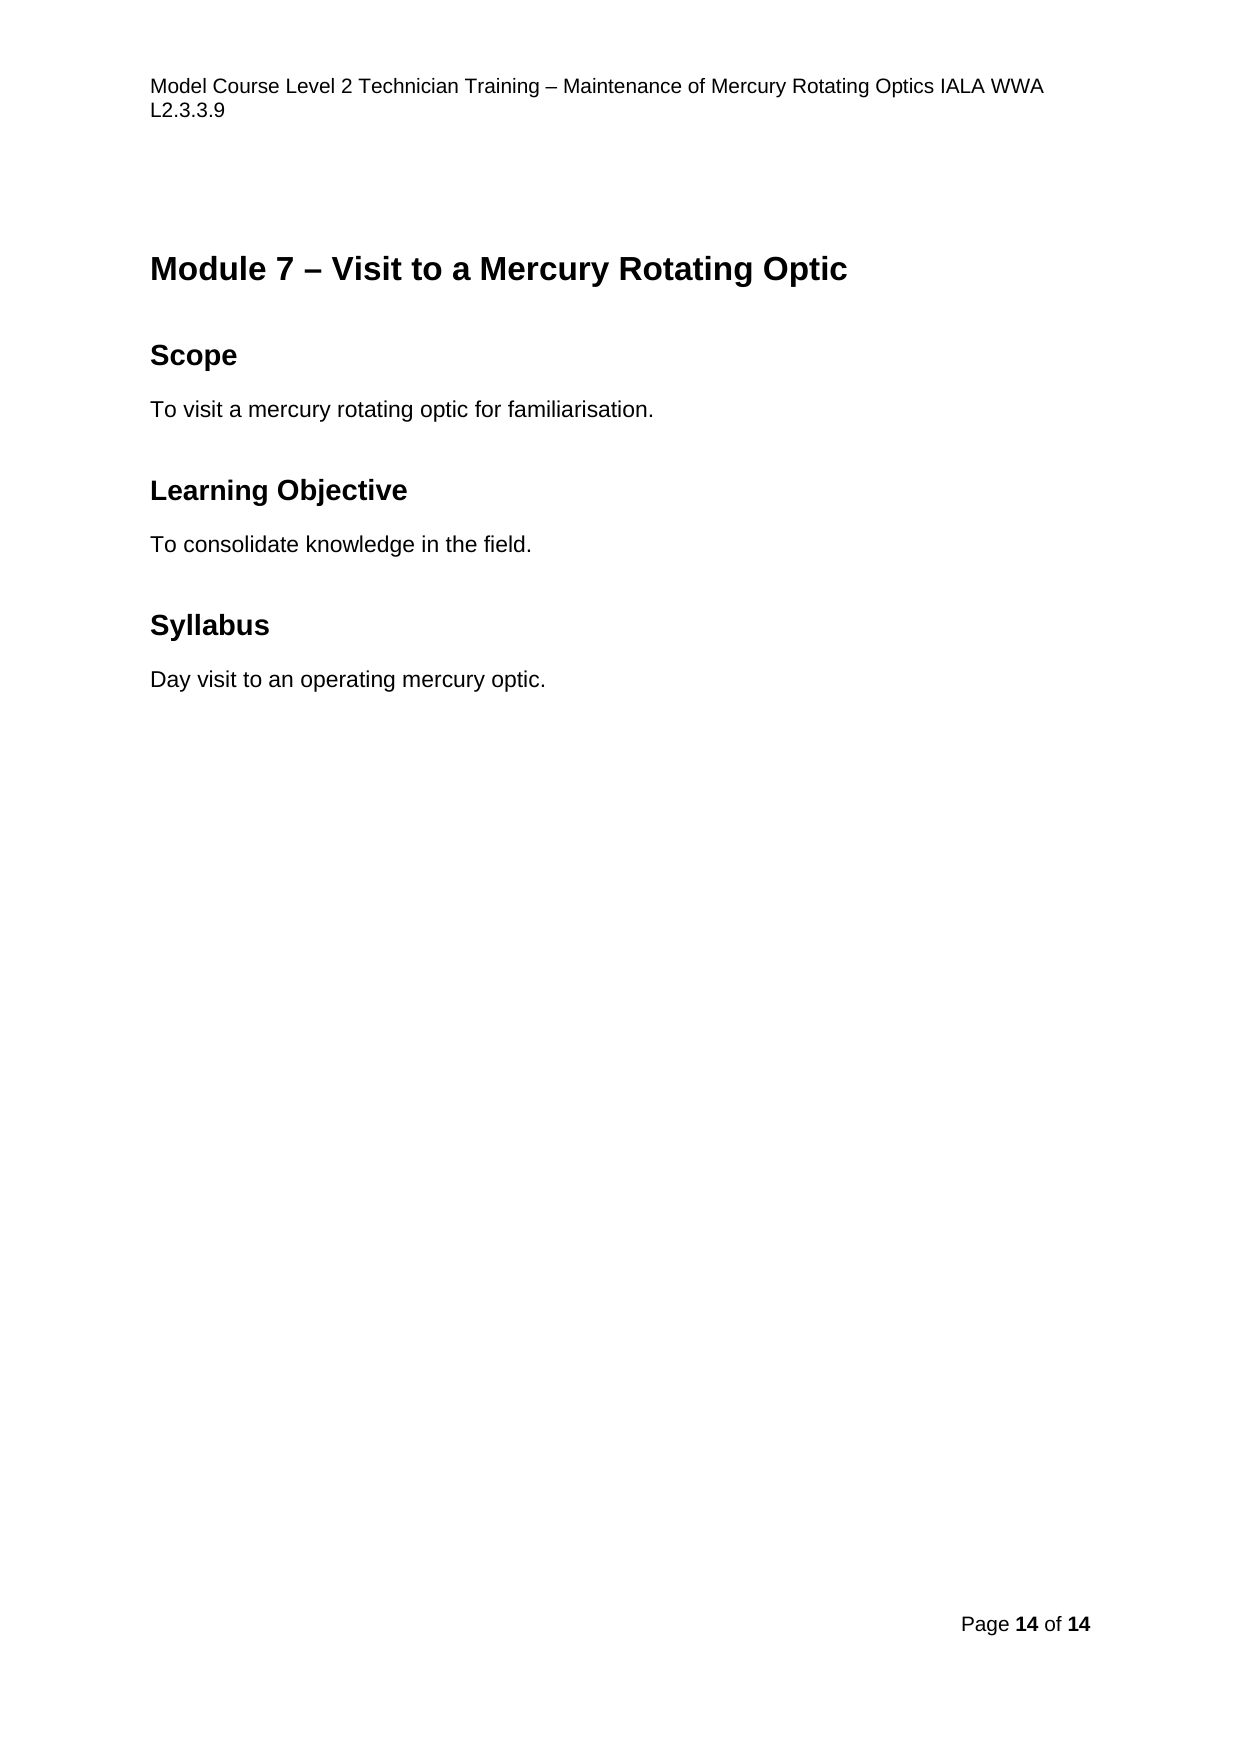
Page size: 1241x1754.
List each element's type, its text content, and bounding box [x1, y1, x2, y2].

subtitle Syllabus [150, 607, 1090, 641]
text To consolidate knowledge in the field. [150, 531, 1090, 557]
text To visit a mercury rotating optic for familiarisation. [150, 396, 1090, 423]
subtitle Module 7 – Visit to a Mercury Rotating Optic [150, 249, 1090, 288]
subtitle Scope [150, 338, 1090, 371]
subtitle Learning Objective [150, 473, 1090, 506]
text Day visit to an operating mercury optic. [150, 666, 1090, 692]
